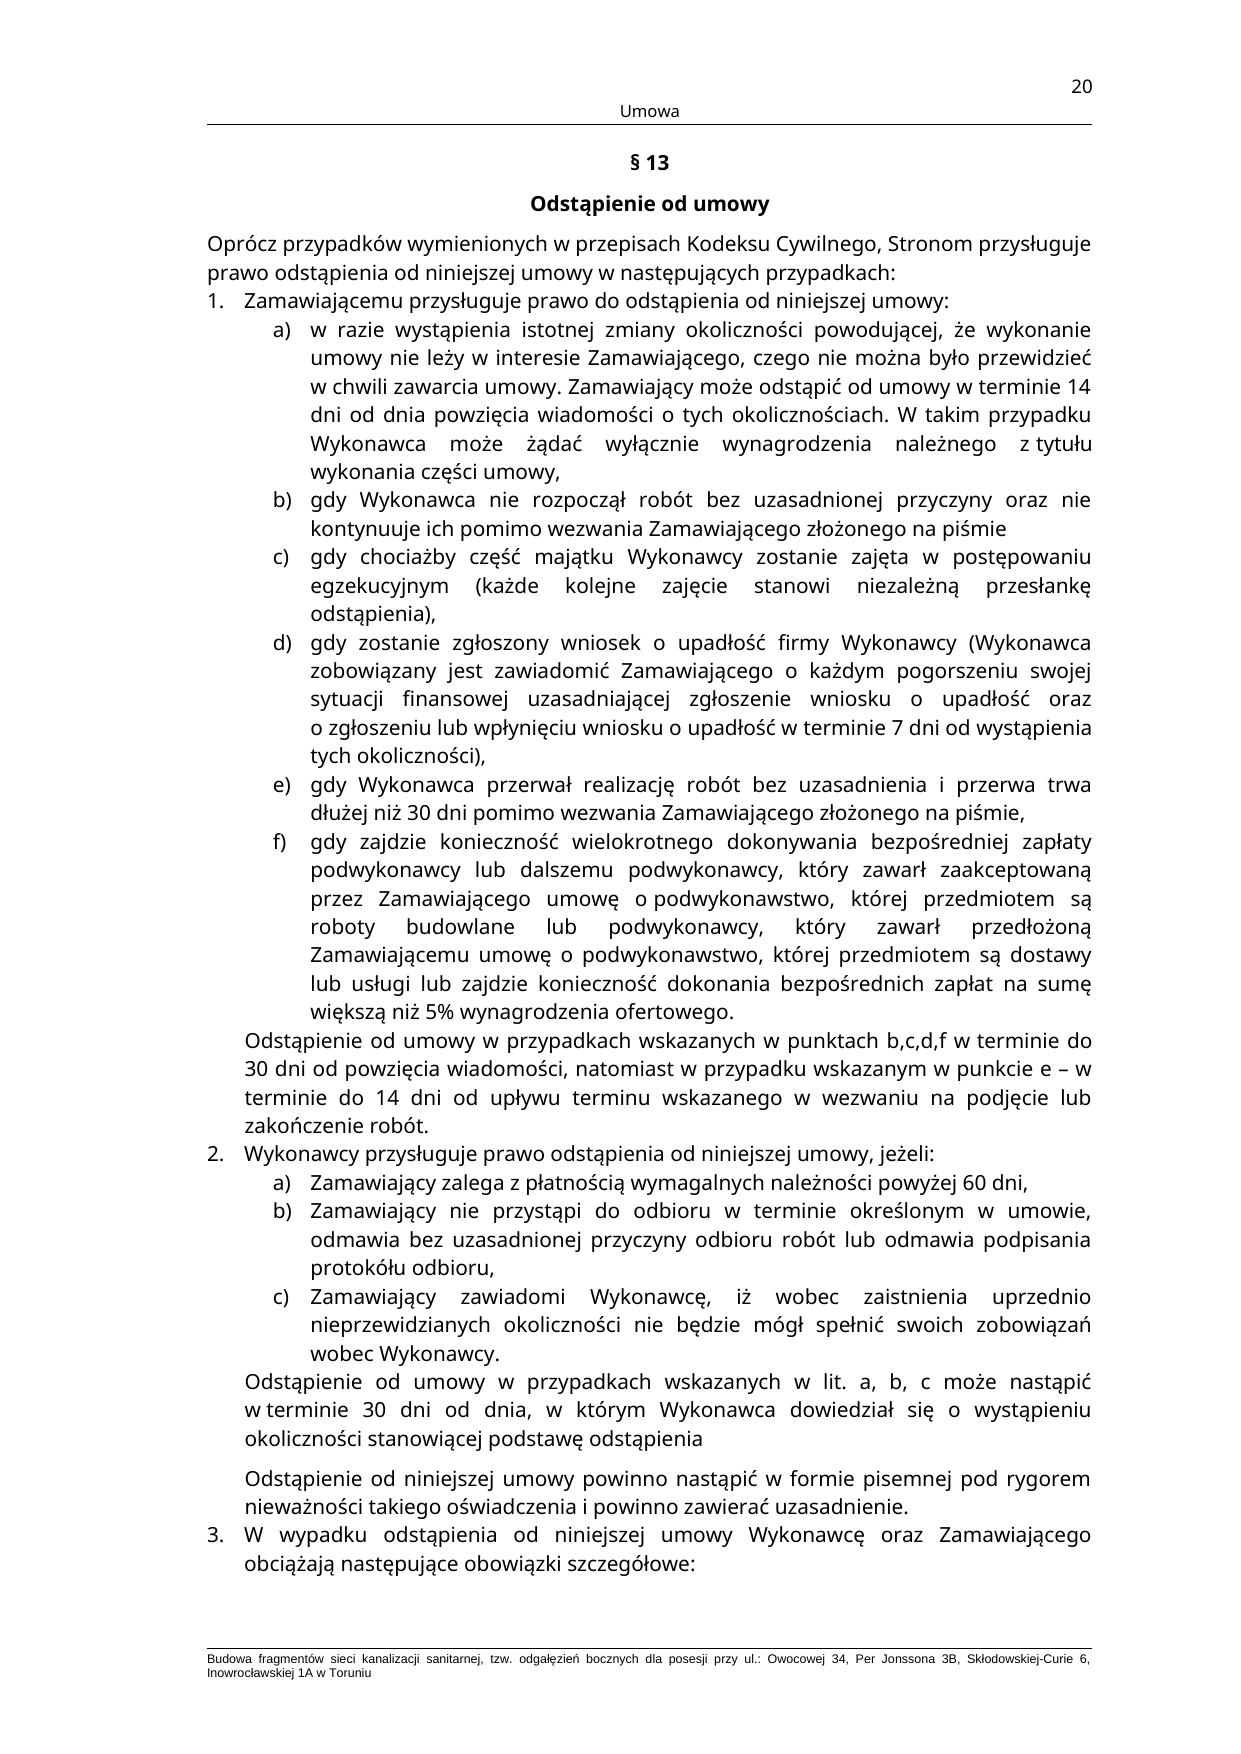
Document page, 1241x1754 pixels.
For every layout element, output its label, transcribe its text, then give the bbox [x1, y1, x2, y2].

text Oprócz przypadków wymienionych w przepisach Kodeksu Cywilnego, Stronom przysługuje prawo odstąpienia od niniejszej umowy w następujących przypadkach: [207, 229, 1092, 286]
text Odstąpienie od umowy w przypadkach wskazanych w lit. a, b, c może nastąpić w terminie 30 dni od dnia, w którym Wykonawca dowiedział się o wystąpieniu okoliczności stanowiącej podstawę odstąpienia [244, 1367, 1092, 1452]
list Zamawiający nie przystąpi do odbioru w terminie określonym w umowie, odmawia bez uzasadnionej przyczyny odbioru robót lub odmawia podpisania protokółu odbioru, [273, 1196, 1092, 1282]
text Odstąpienie od umowy [207, 189, 1092, 217]
text Odstąpienie od niniejszej umowy powinno nastąpić w formie pisemnej pod rygorem nieważności takiego oświadczenia i powinno zawierać uzasadnienie. [244, 1464, 1092, 1521]
list Zamawiającemu przysługuje prawo do odstąpienia od niniejszej umowy: [207, 286, 1092, 315]
list Zamawiający zalega z płatnością wymagalnych należności powyżej 60 dni, [273, 1168, 1092, 1196]
list gdy Wykonawca nie rozpoczął robót bez uzasadnionej przyczyny oraz nie kontynuuje ich pomimo wezwania Zamawiającego złożonego na piśmie [273, 486, 1092, 542]
list gdy zostanie zgłoszony wniosek o upadłość firmy Wykonawcy (Wykonawca zobowiązany jest zawiadomić Zamawiającego o każdym pogorszeniu swojej sytuacji finansowej uzasadniającej zgłoszenie wniosku o upadłość oraz o zgłoszeniu lub wpłynięciu wniosku o upadłość w terminie 7 dni od wystąpienia tych okoliczności), [273, 628, 1092, 770]
text § 13 [207, 148, 1092, 176]
text Odstąpienie od umowy w przypadkach wskazanych w punktach b,c,d,f w terminie do 30 dni od powzięcia wiadomości, natomiast w przypadku wskazanym w punkcie e – w terminie do 14 dni od upływu terminu wskazanego w wezwaniu na podjęcie lub zakończenie robót. [244, 1026, 1092, 1139]
list W wypadku odstąpienia od niniejszej umowy Wykonawcę oraz Zamawiającego obciążają następujące obowiązki szczegółowe: [207, 1521, 1092, 1577]
list Wykonawcy przysługuje prawo odstąpienia od niniejszej umowy, jeżeli: [207, 1139, 1092, 1168]
list w razie wystąpienia istotnej zmiany okoliczności powodującej, że wykonanie umowy nie leży w interesie Zamawiającego, czego nie można było przewidzieć w chwili zawarcia umowy. Zamawiający może odstąpić od umowy w terminie 14 dni od dnia powzięcia wiadomości o tych okolicznościach. W takim przypadku Wykonawca może żądać wyłącznie wynagrodzenia należnego z tytułu wykonania części umowy, [273, 315, 1092, 486]
list gdy Wykonawca przerwał realizację robót bez uzasadnienia i przerwa trwa dłużej niż 30 dni pomimo wezwania Zamawiającego złożonego na piśmie, [273, 770, 1092, 827]
list Zamawiający zawiadomi Wykonawcę, iż wobec zaistnienia uprzednio nieprzewidzianych okoliczności nie będzie mógł spełnić swoich zobowiązań wobec Wykonawcy. [273, 1282, 1092, 1367]
list gdy chociażby część majątku Wykonawcy zostanie zajęta w postępowaniu egzekucyjnym (każde kolejne zajęcie stanowi niezależną przesłankę odstąpienia), [273, 542, 1092, 628]
list gdy zajdzie konieczność wielokrotnego dokonywania bezpośredniej zapłaty podwykonawcy lub dalszemu podwykonawcy, który zawarł zaakceptowaną przez Zamawiającego umowę o podwykonawstwo, której przedmiotem są roboty budowlane lub podwykonawcy, który zawarł przedłożoną Zamawiającemu umowę o podwykonawstwo, której przedmiotem są dostawy lub usługi lub zajdzie konieczność dokonania bezpośrednich zapłat na sumę większą niż 5% wynagrodzenia ofertowego. [273, 827, 1092, 1026]
